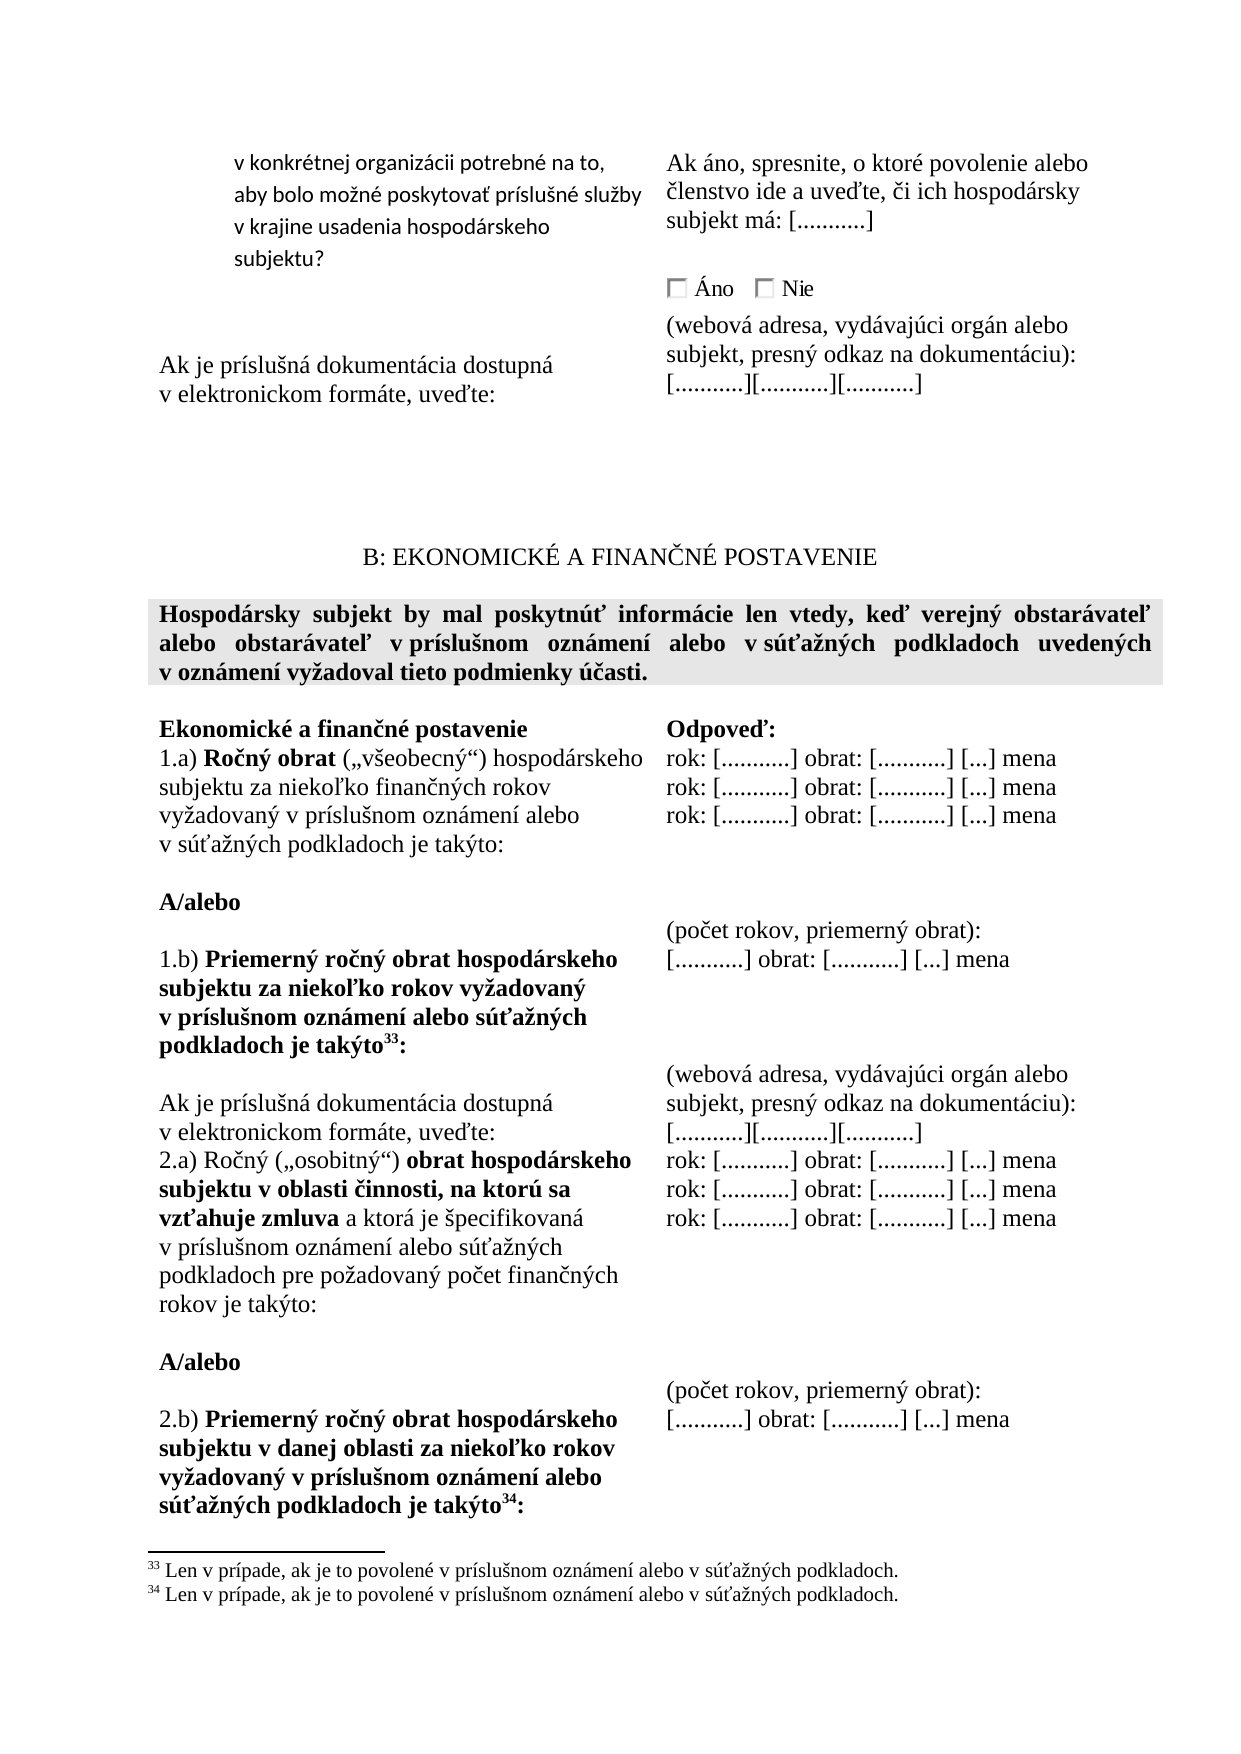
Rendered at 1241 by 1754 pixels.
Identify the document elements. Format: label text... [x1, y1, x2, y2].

table_cell 1.a) Ročný obrat („všeobecný“) hospodárskeho subjektu za niekoľko finančných rokov vyžadovaný v príslušnom oznámení alebo v súťažných podkladoch je takýto: A/alebo 1.b) Priemerný ročný obrat hospodárskeho subjektu za niekoľko rokov vyžadovaný v príslušnom oznámení alebo súťažných podkladoch je takýto: Ak je príslušná dokumentácia dostupná v elektronickom formáte, uveďte: [148, 743, 655, 1145]
text B: EKONOMICKÉ A FINANČNÉ POSTAVENIE [148, 542, 1093, 570]
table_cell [148, 1145, 655, 1519]
table_header Odpoveď: [655, 714, 1162, 743]
table_header Ekonomické a finančné postavenie [148, 714, 655, 743]
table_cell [655, 1145, 1162, 1519]
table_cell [148, 148, 655, 408]
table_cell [655, 148, 1162, 408]
table_header Hospodársky subjekt by mal poskytnúť informácie len vtedy, keď verejný obstarávateľ alebo obstarávateľ v príslušnom oznámení alebo v súťažných podkladoch uvedených v oznámení vyžadoval tieto podmienky účasti. [148, 599, 1163, 685]
